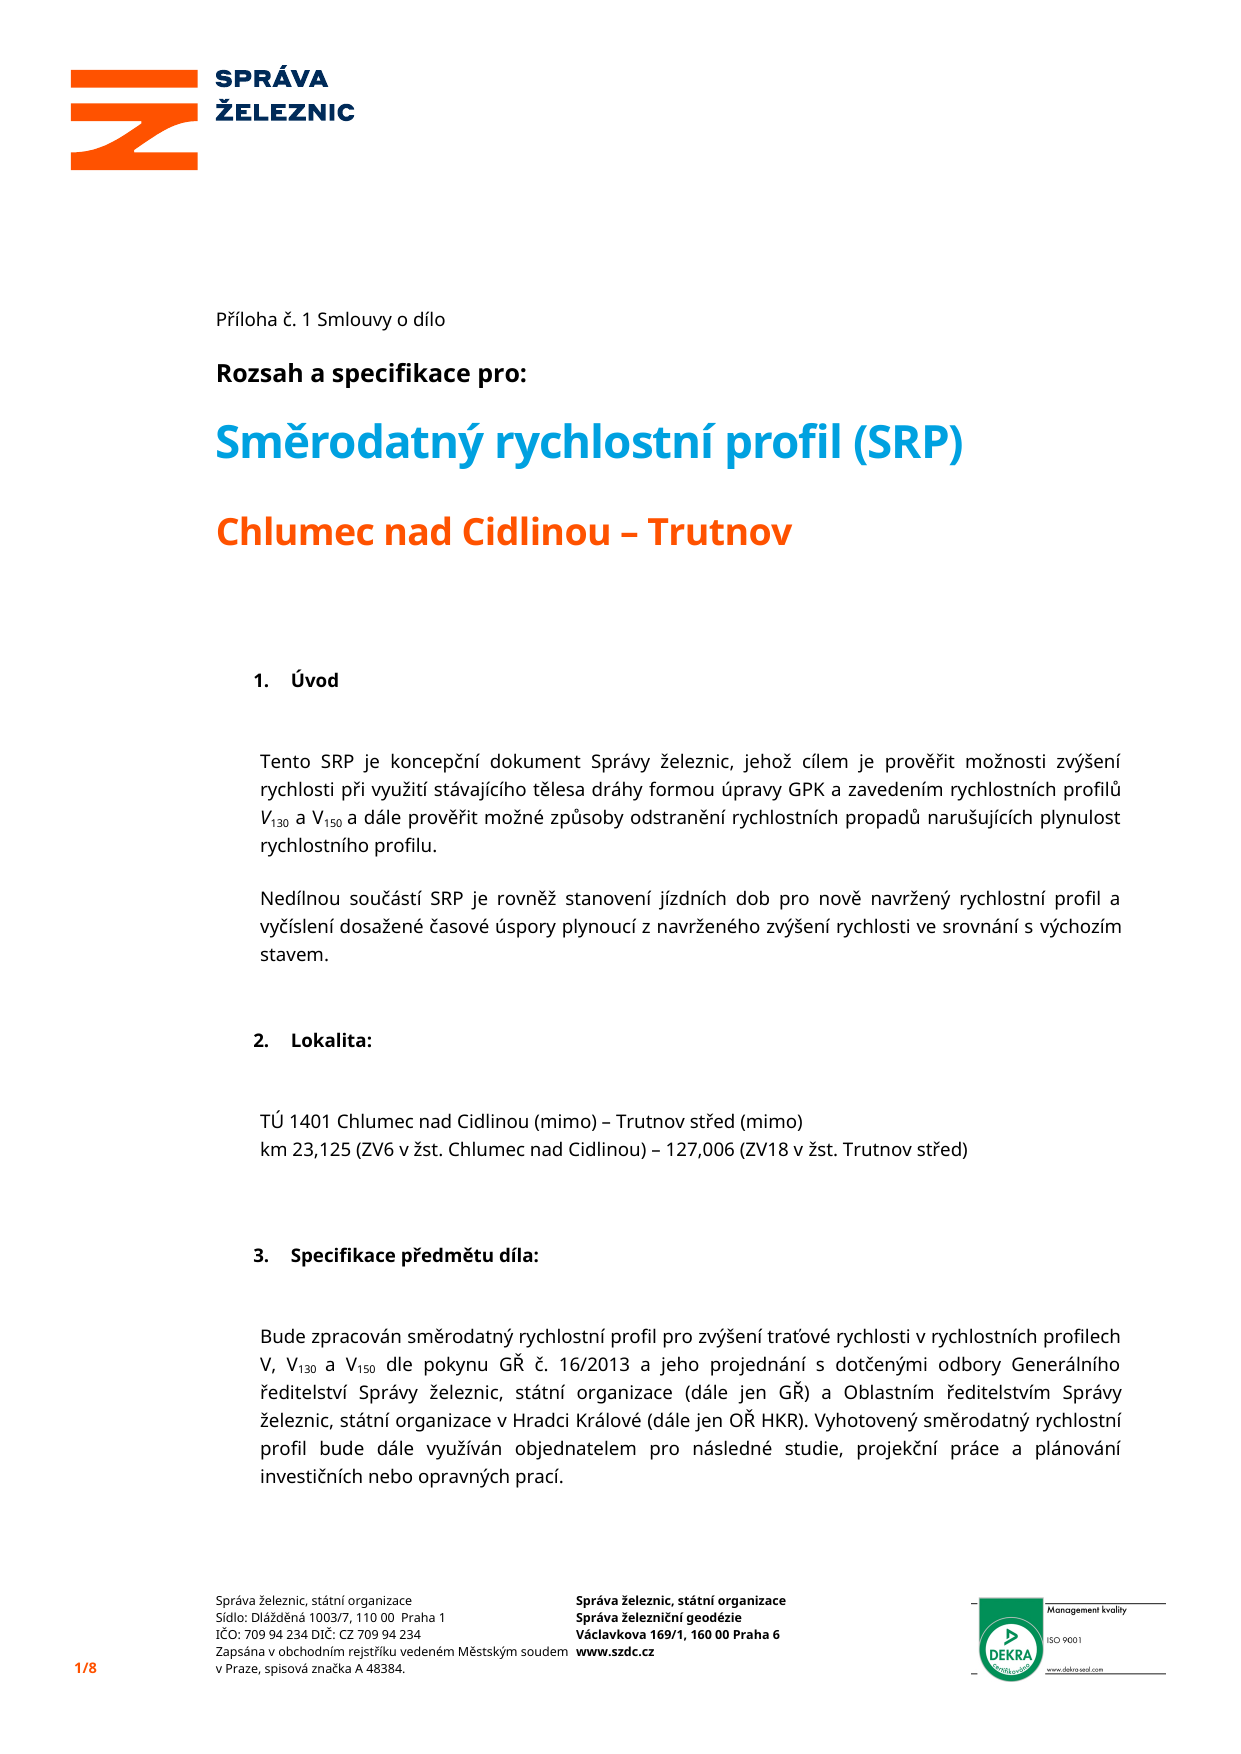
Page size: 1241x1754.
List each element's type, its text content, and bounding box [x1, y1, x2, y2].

subtitle Specifikace předmětu díla: [253, 1242, 1122, 1267]
text TÚ 1401 Chlumec nad Cidlinou (mimo) – Trutnov střed (mimo) [260, 1108, 1122, 1133]
text Nedílnou součástí SRP je rovněž stanovení jízdních dob pro nově navržený rychlostní profil a vyčíslení dosažené časové úspory plynoucí z navrženého zvýšení rychlosti ve srovnání s výchozím stavem. [260, 886, 1122, 967]
subtitle Lokalita: [253, 1027, 1122, 1052]
picture [971, 1597, 1166, 1682]
subtitle Chlumec nad Cidlinou – Trutnov [216, 505, 1122, 556]
title Směrodatný rychlostní profil (SRP) [216, 409, 1122, 472]
text Bude zpracován směrodatný rychlostní profil pro zvýšení traťové rychlosti v rychlostních profilech V, V130 a V150 dle pokynu GŘ č. 16/2013 a jeho projednání s dotčenými odbory Generálního ředitelství Správy železnic, státní organizace (dále jen GŘ) a Oblastním ředitelstvím Správy železnic, státní organizace v Hradci Králové (dále jen OŘ HKR). Vyhotovený směrodatný rychlostní profil bude dále využíván objednatelem pro následné studie, projekční práce a plánování investičních nebo opravných prací. [260, 1323, 1122, 1489]
subtitle Úvod [253, 667, 1122, 693]
text km 23,125 (ZV6 v žst. Chlumec nad Cidlinou) – 127,006 (ZV18 v žst. Trutnov střed) [260, 1136, 1122, 1161]
text Tento SRP je koncepční dokument Správy železnic, jehož cílem je prověřit možnosti zvýšení rychlosti při využití stávajícího tělesa dráhy formou úpravy GPK a zavedením rychlostních profilů V130 a V150 a dále prověřit možné způsoby odstranění rychlostních propadů narušujících plynulost rychlostního profilu. [260, 748, 1122, 858]
text Příloha č. 1 Smlouvy o dílo [216, 307, 1122, 332]
text Rozsah a specifikace pro: [216, 356, 1122, 389]
